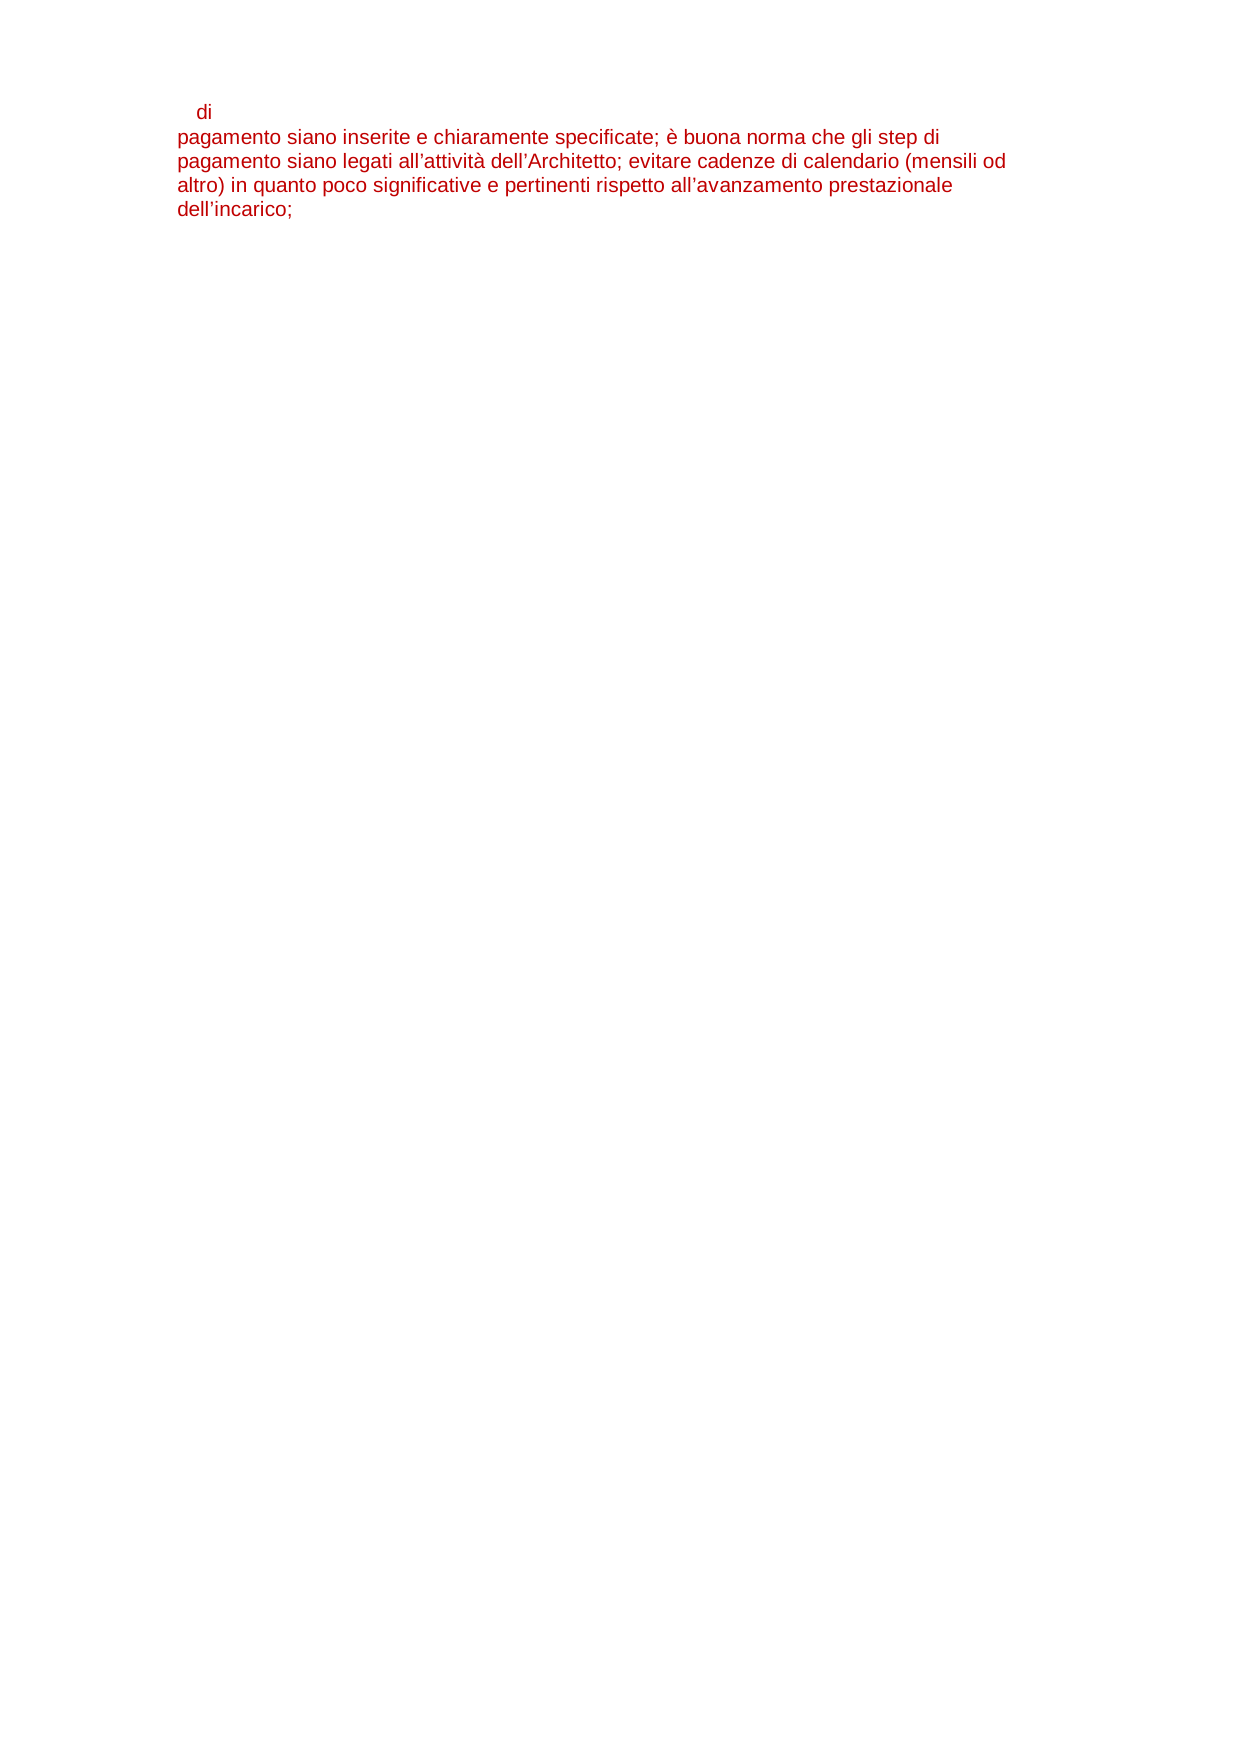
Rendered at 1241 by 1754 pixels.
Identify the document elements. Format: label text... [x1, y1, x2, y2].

text pagamento siano inserite e chiaramente specificate; è buona norma che gli step di pagamento siano legati all’attività dell’Architetto; evitare cadenze di calendario (mensili od altro) in quanto poco significative e pertinenti rispetto all’avanzamento prestazionale dell’incarico; [177, 125, 1047, 221]
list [177, 100, 1043, 124]
